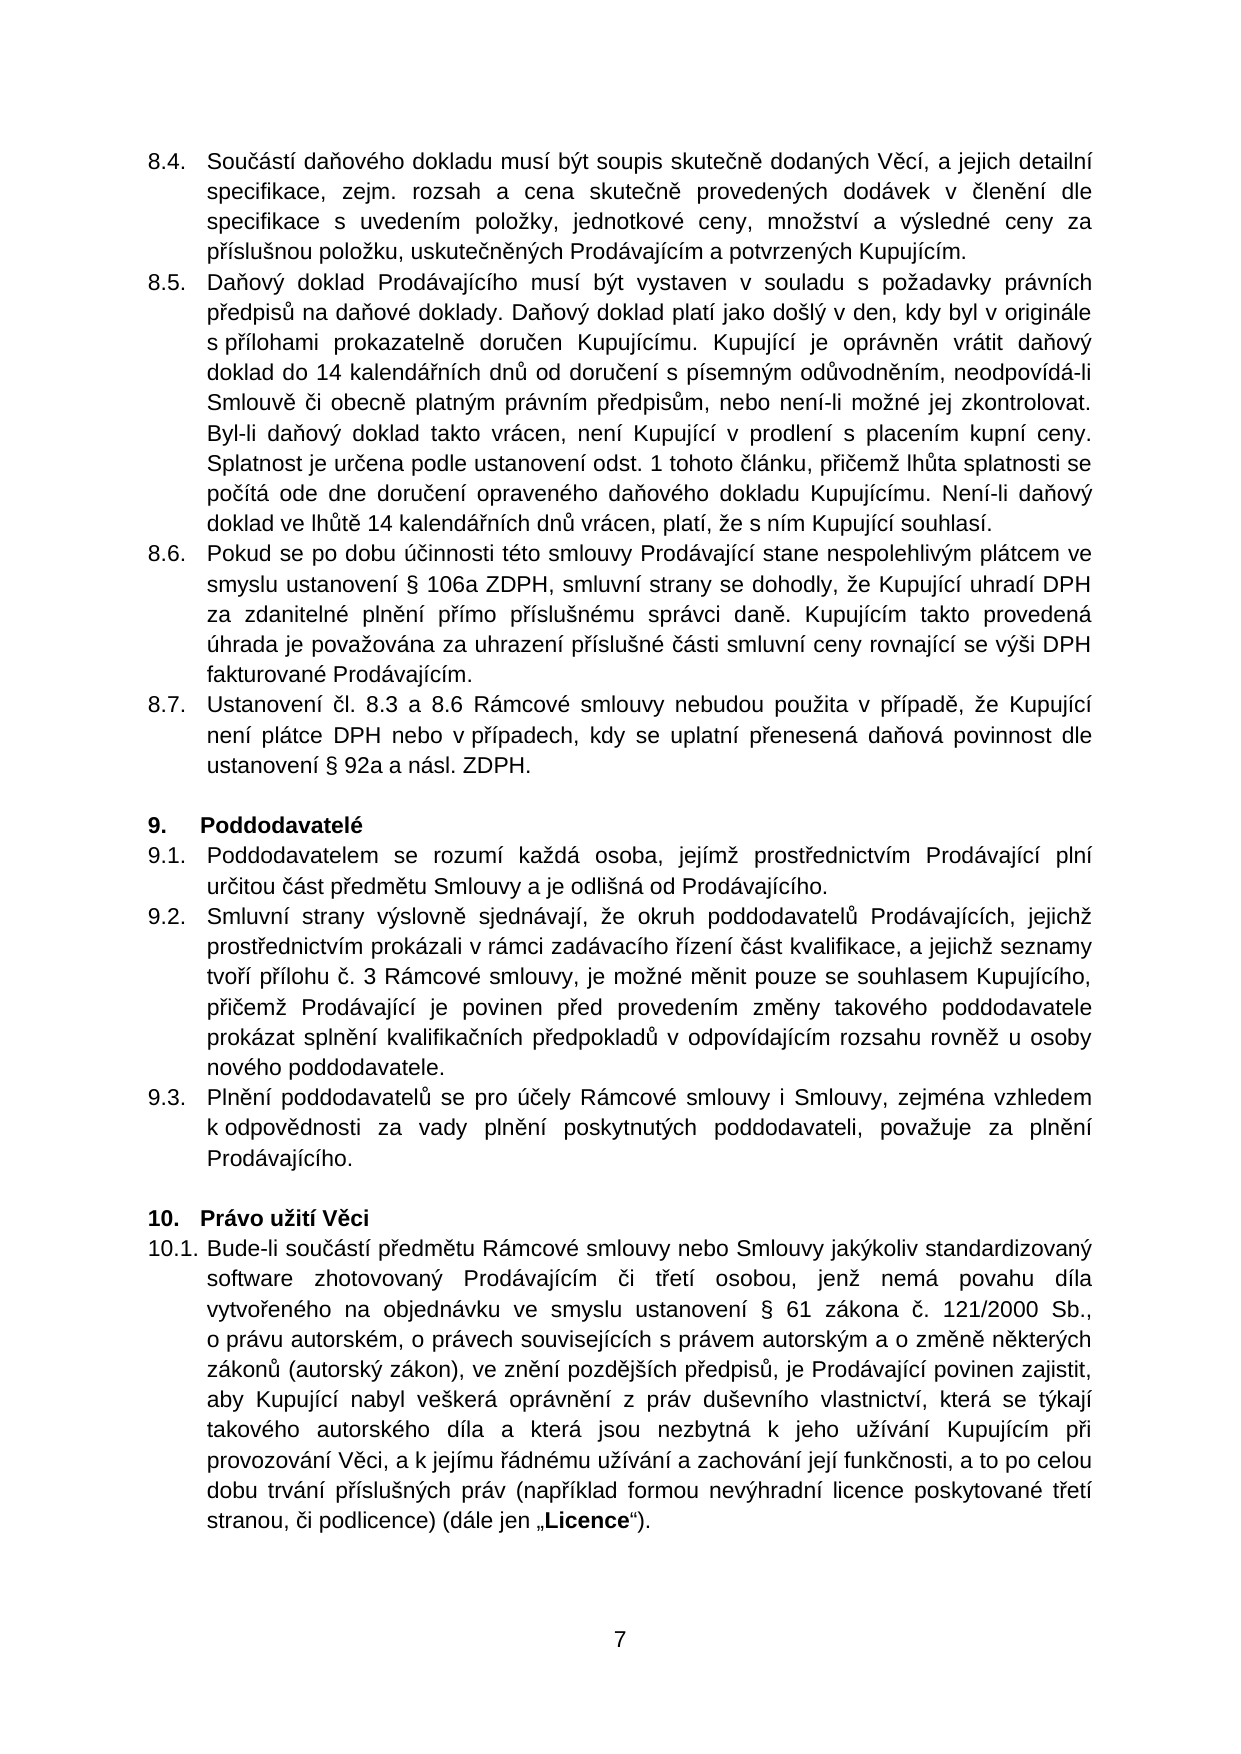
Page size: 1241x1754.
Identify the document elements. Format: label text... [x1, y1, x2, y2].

list Pokud se po dobu účinnosti této smlouvy Prodávající stane nespolehlivým plátcem ve smyslu ustanovení § 106a ZDPH, smluvní strany se dohodly, že Kupující uhradí DPH za zdanitelné plnění přímo příslušnému správci daně. Kupujícím takto provedená úhrada je považována za uhrazení příslušné části smluvní ceny rovnající se výši DPH fakturované Prodávajícím. [148, 540, 1093, 687]
list Poddodavatelem se rozumí každá osoba, jejímž prostřednictvím Prodávající plní určitou část předmětu Smlouvy a je odlišná od Prodávajícího. [148, 842, 1093, 899]
list Plnění poddodavatelů se pro účely Rámcové smlouvy i Smlouvy, zejména vzhledem k odpovědnosti za vady plnění poskytnutých poddodavateli, považuje za plnění Prodávajícího. [148, 1084, 1093, 1171]
list Součástí daňového dokladu musí být soupis skutečně dodaných Věcí, a jejich detailní specifikace, zejm. rozsah a cena skutečně provedených dodávek v členění dle specifikace s uvedením položky, jednotkové ceny, množství a výsledné ceny za příslušnou položku, uskutečněných Prodávajícím a potvrzených Kupujícím. [148, 148, 1093, 264]
list Poddodavatelé [148, 812, 1093, 838]
list Bude-li součástí předmětu Rámcové smlouvy nebo Smlouvy jakýkoliv standardizovaný software zhotovovaný Prodávajícím či třetí osobou, jenž nemá povahu díla vytvořeného na objednávku ve smyslu ustanovení § 61 zákona č. 121/2000 Sb., o právu autorském, o právech souvisejících s právem autorským a o změně některých zákonů (autorský zákon), ve znění pozdějších předpisů, je Prodávající povinen zajistit, aby Kupující nabyl veškerá oprávnění z práv duševního vlastnictví, která se týkají takového autorského díla a která jsou nezbytná k jeho užívání Kupujícím při provozování Věci, a k jejímu řádnému užívání a zachování její funkčnosti, a to po celou dobu trvání příslušných práv (například formou nevýhradní licence poskytované třetí stranou, či podlicence) (dále jen „Licence“). [148, 1235, 1093, 1533]
list Daňový doklad Prodávajícího musí být vystaven v souladu s požadavky právních předpisů na daňové doklady. Daňový doklad platí jako došlý v den, kdy byl v originále s přílohami prokazatelně doručen Kupujícímu. Kupující je oprávněn vrátit daňový doklad do 14 kalendářních dnů od doručení s písemným odůvodněním, neodpovídá-li Smlouvě či obecně platným právním předpisům, nebo není-li možné jej zkontrolovat. Byl-li daňový doklad takto vrácen, není Kupující v prodlení s placením kupní ceny. Splatnost je určena podle ustanovení odst. 1 tohoto článku, přičemž lhůta splatnosti se počítá ode dne doručení opraveného daňového dokladu Kupujícímu. Není-li daňový doklad ve lhůtě 14 kalendářních dnů vrácen, platí, že s ním Kupující souhlasí. [148, 268, 1093, 536]
list Ustanovení čl. 8.3 a 8.6 Rámcové smlouvy nebudou použita v případě, že Kupující není plátce DPH nebo v případech, kdy se uplatní přenesená daňová povinnost dle ustanovení § 92a a násl. ZDPH. [148, 691, 1093, 778]
list Právo užití Věci [148, 1205, 1093, 1231]
list Smluvní strany výslovně sjednávají, že okruh poddodavatelů Prodávajících, jejichž prostřednictvím prokázali v rámci zadávacího řízení část kvalifikace, a jejichž seznamy tvoří přílohu č. 3 Rámcové smlouvy, je možné měnit pouze se souhlasem Kupujícího, přičemž Prodávající je povinen před provedením změny takového poddodavatele prokázat splnění kvalifikačních předpokladů v odpovídajícím rozsahu rovněž u osoby nového poddodavatele. [148, 903, 1093, 1080]
